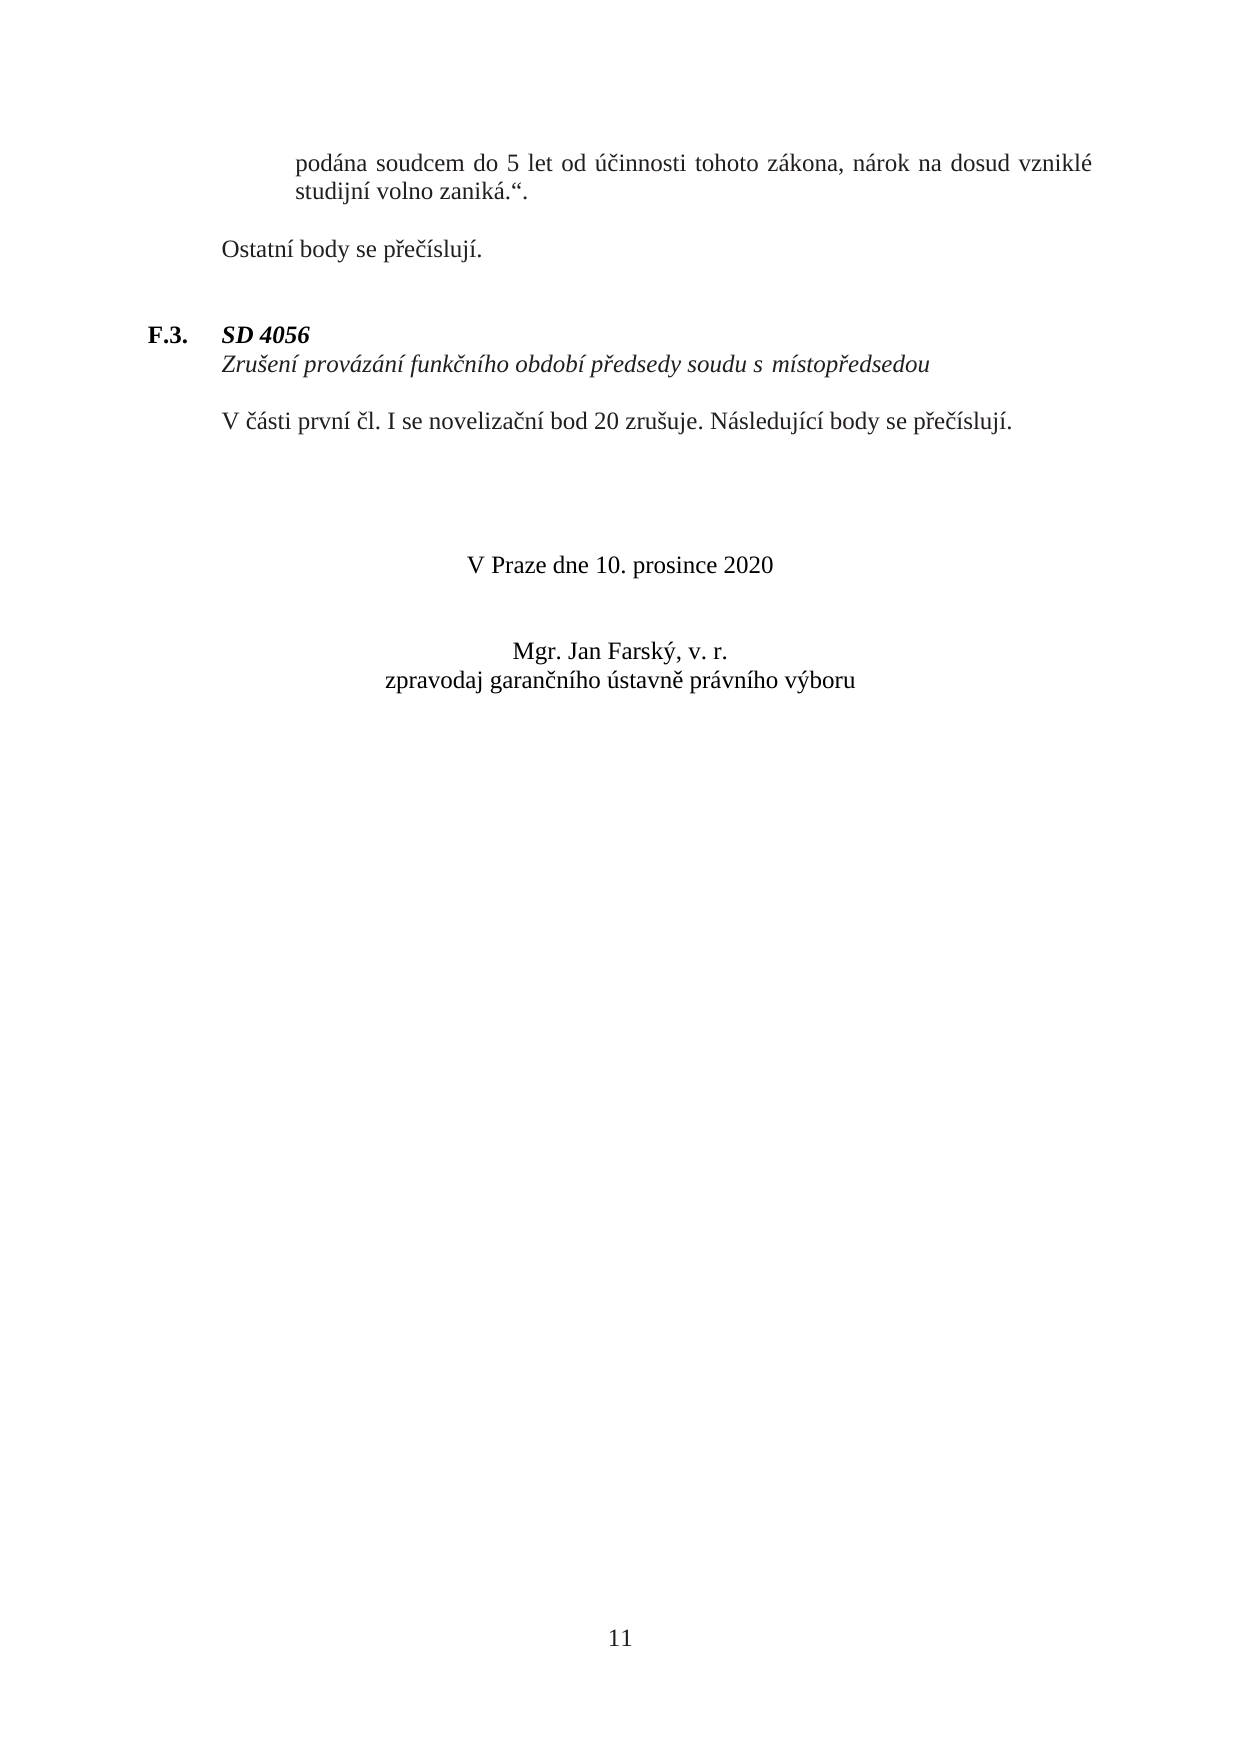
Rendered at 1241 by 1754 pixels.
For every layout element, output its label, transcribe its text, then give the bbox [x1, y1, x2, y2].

text V části první čl. I se novelizační bod 20 zrušuje. Následující body se přečíslují. [148, 406, 1093, 435]
text Mgr. Jan Farský, v. r. [148, 636, 1093, 665]
text F.3. SD 4056 [148, 320, 1093, 349]
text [221, 148, 1093, 205]
text V Praze dne 10. prosince 2020 [148, 550, 1093, 579]
text Ostatní body se přečíslují. [221, 234, 1093, 263]
text zpravodaj garančního ústavně právního výboru [148, 665, 1093, 694]
text Zrušení provázání funkčního období předsedy soudu s místopředsedou [148, 349, 1093, 378]
